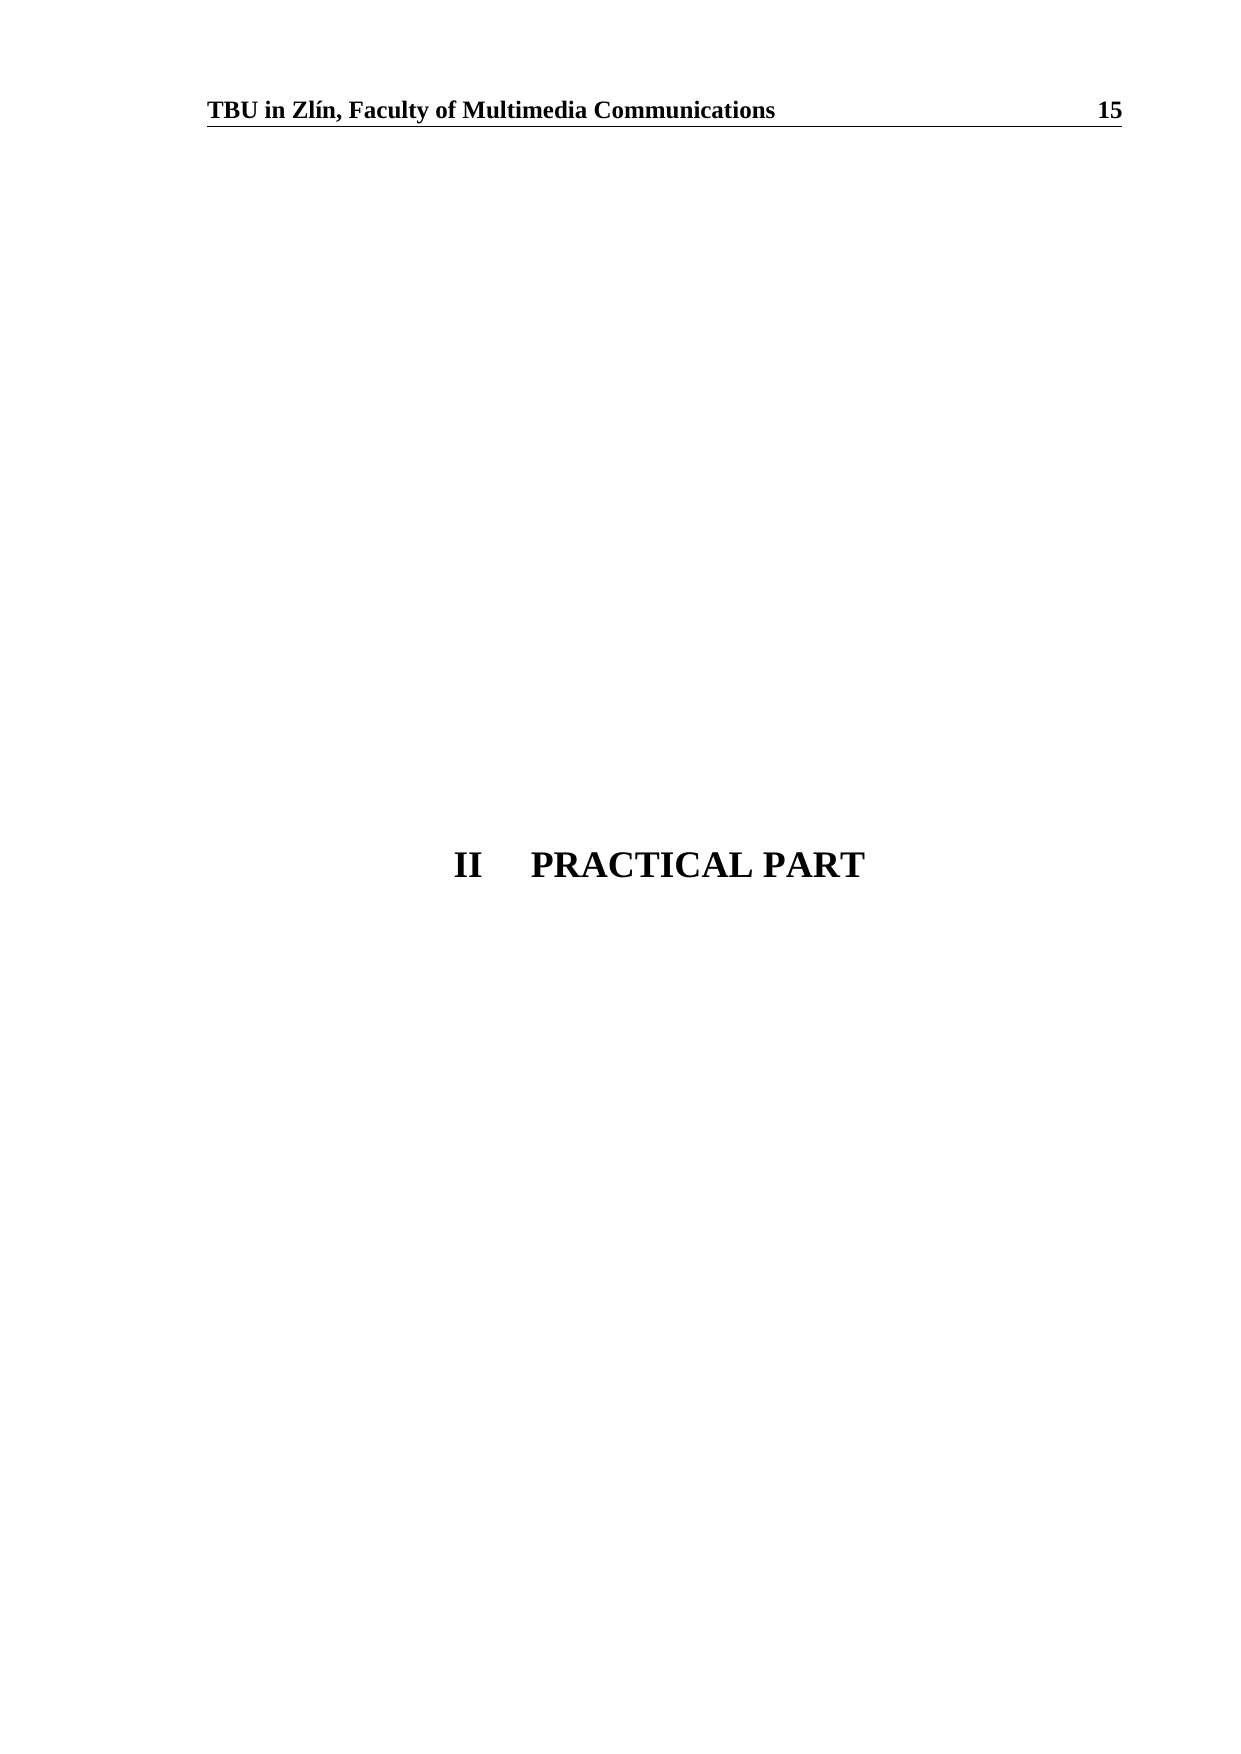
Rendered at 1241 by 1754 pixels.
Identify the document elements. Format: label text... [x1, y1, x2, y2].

table_header [207, 177, 516, 1052]
table_header Practical Part [516, 177, 1067, 1052]
